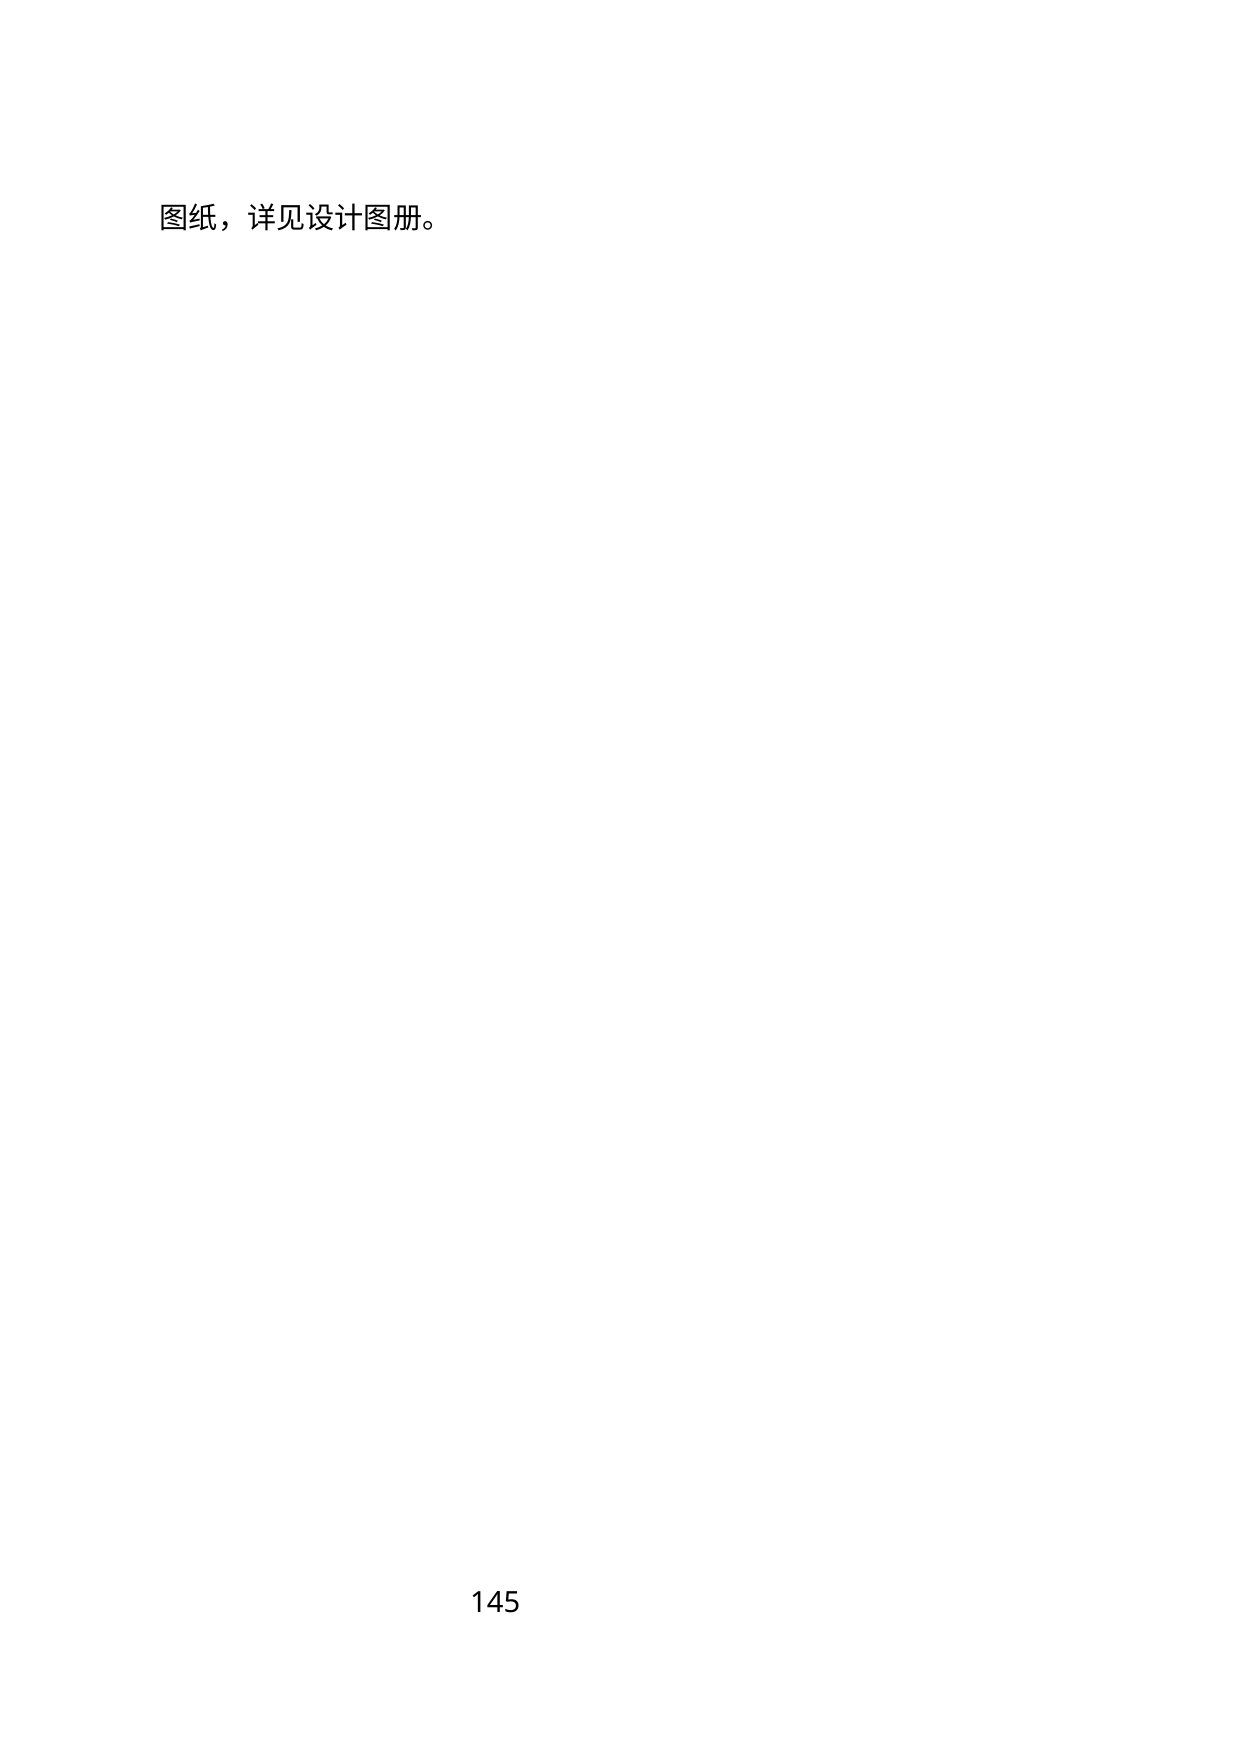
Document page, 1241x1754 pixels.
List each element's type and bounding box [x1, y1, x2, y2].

text [159, 195, 1081, 237]
